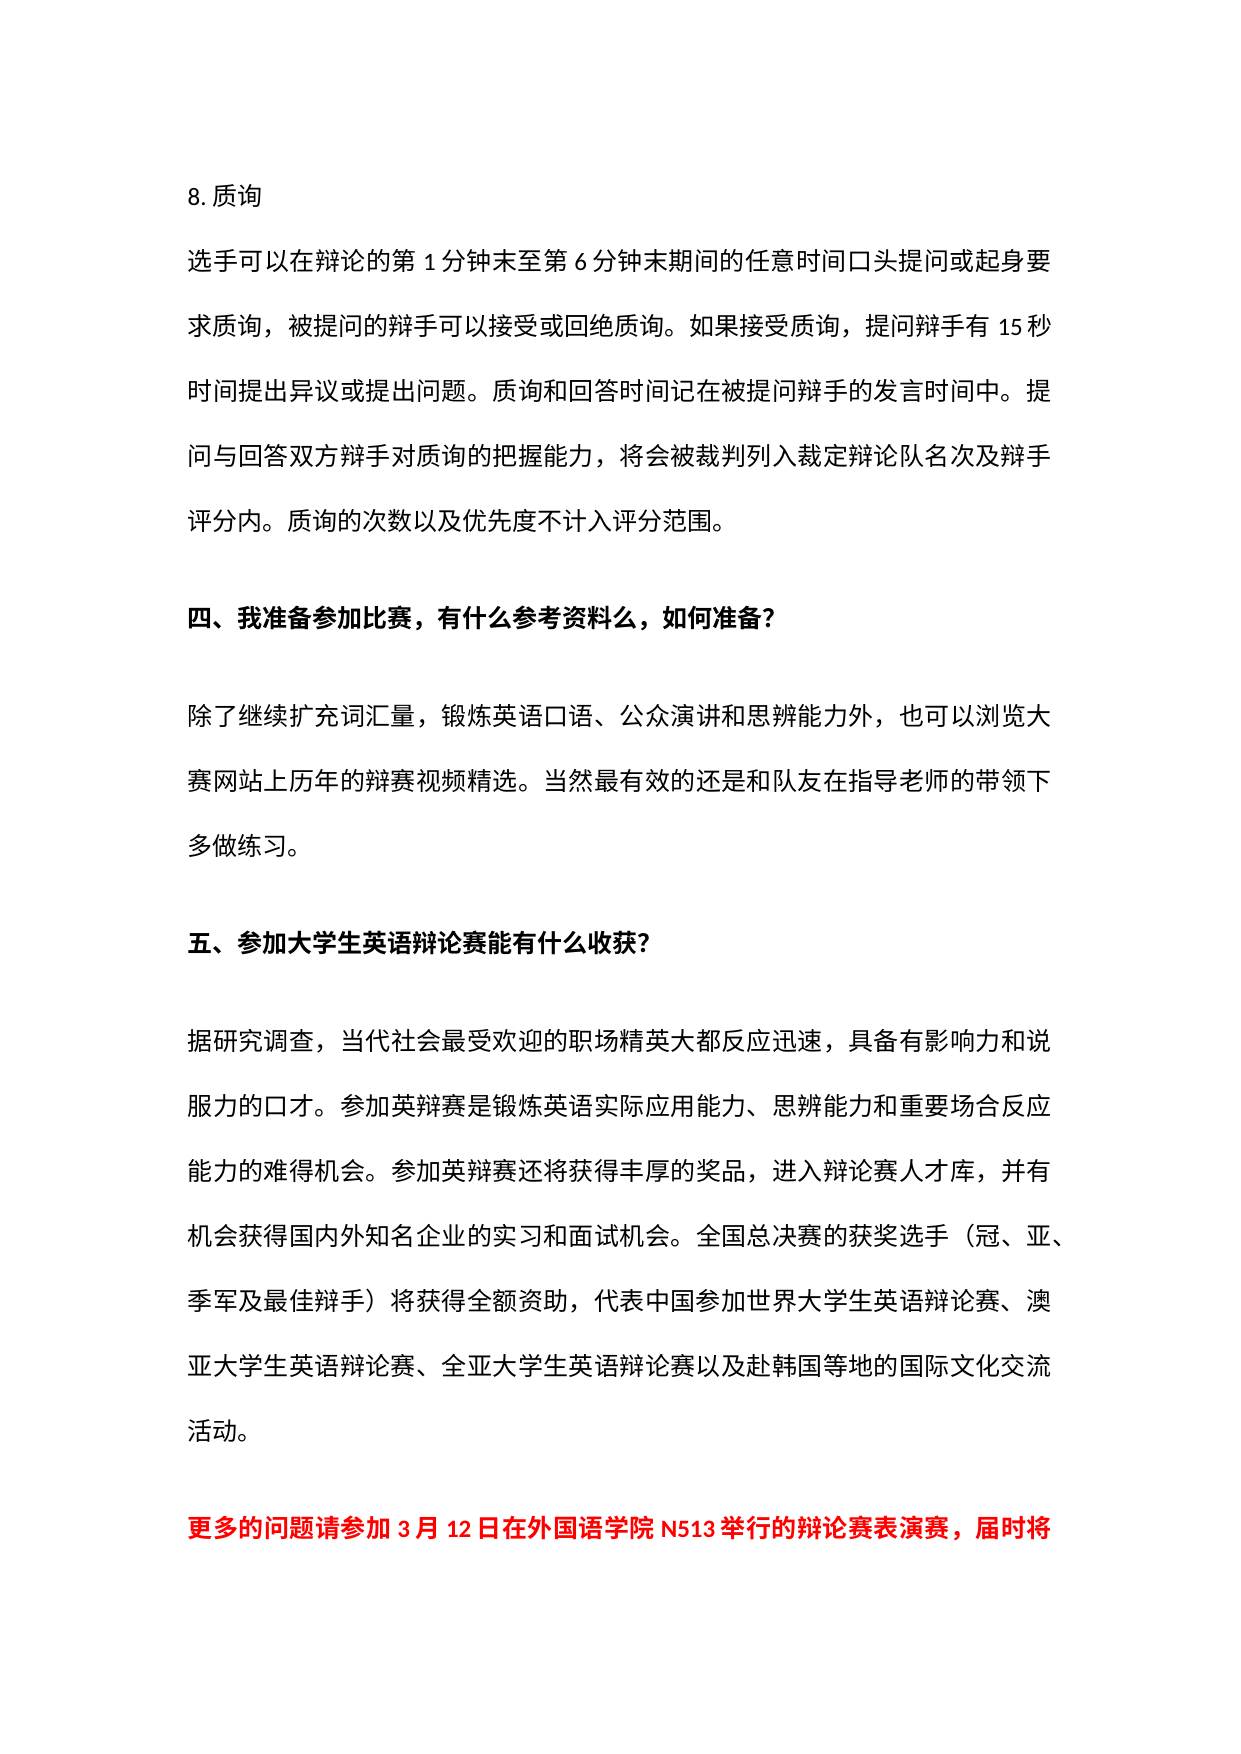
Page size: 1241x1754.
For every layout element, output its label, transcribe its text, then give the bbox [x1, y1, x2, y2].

text 四、我准备参加比赛，有什么参考资料么，如何准备？ [187, 584, 1053, 649]
text 选手可以在辩论的第1分钟末至第6分钟末期间的任意时间口头提问或起身要求质询，被提问的辩手可以接受或回绝质询。如果接受质询，提问辩手有15秒时间提出异议或提出问题。质询和回答时间记在被提问辩手的发言时间中。提问与回答双方辩手对质询的把握能力，将会被裁判列入裁定辩论队名次及辩手评分内。质询的次数以及优先度不计入评分范围。 [187, 227, 1053, 552]
text 五、参加大学生英语辩论赛能有什么收获？ [187, 909, 1053, 974]
text 除了继续扩充词汇量，锻炼英语口语、公众演讲和思辨能力外，也可以浏览大赛网站上历年的辩赛视频精选。当然最有效的还是和队友在指导老师的带领下多做练习。 [187, 682, 1053, 877]
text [187, 1494, 1053, 1559]
text 据研究调查，当代社会最受欢迎的职场精英大都反应迅速，具备有影响力和说服力的口才。参加英辩赛是锻炼英语实际应用能力、思辨能力和重要场合反应能力的难得机会。参加英辩赛还将获得丰厚的奖品，进入辩论赛人才库，并有机会获得国内外知名企业的实习和面试机会。全国总决赛的获奖选手（冠、亚、季军及最佳辩手）将获得全额资助，代表中国参加世界大学生英语辩论赛、澳亚大学生英语辩论赛、全亚大学生英语辩论赛以及赴韩国等地的国际文化交流活动。 [187, 1007, 1053, 1462]
text 8. 质询 [187, 162, 1053, 227]
